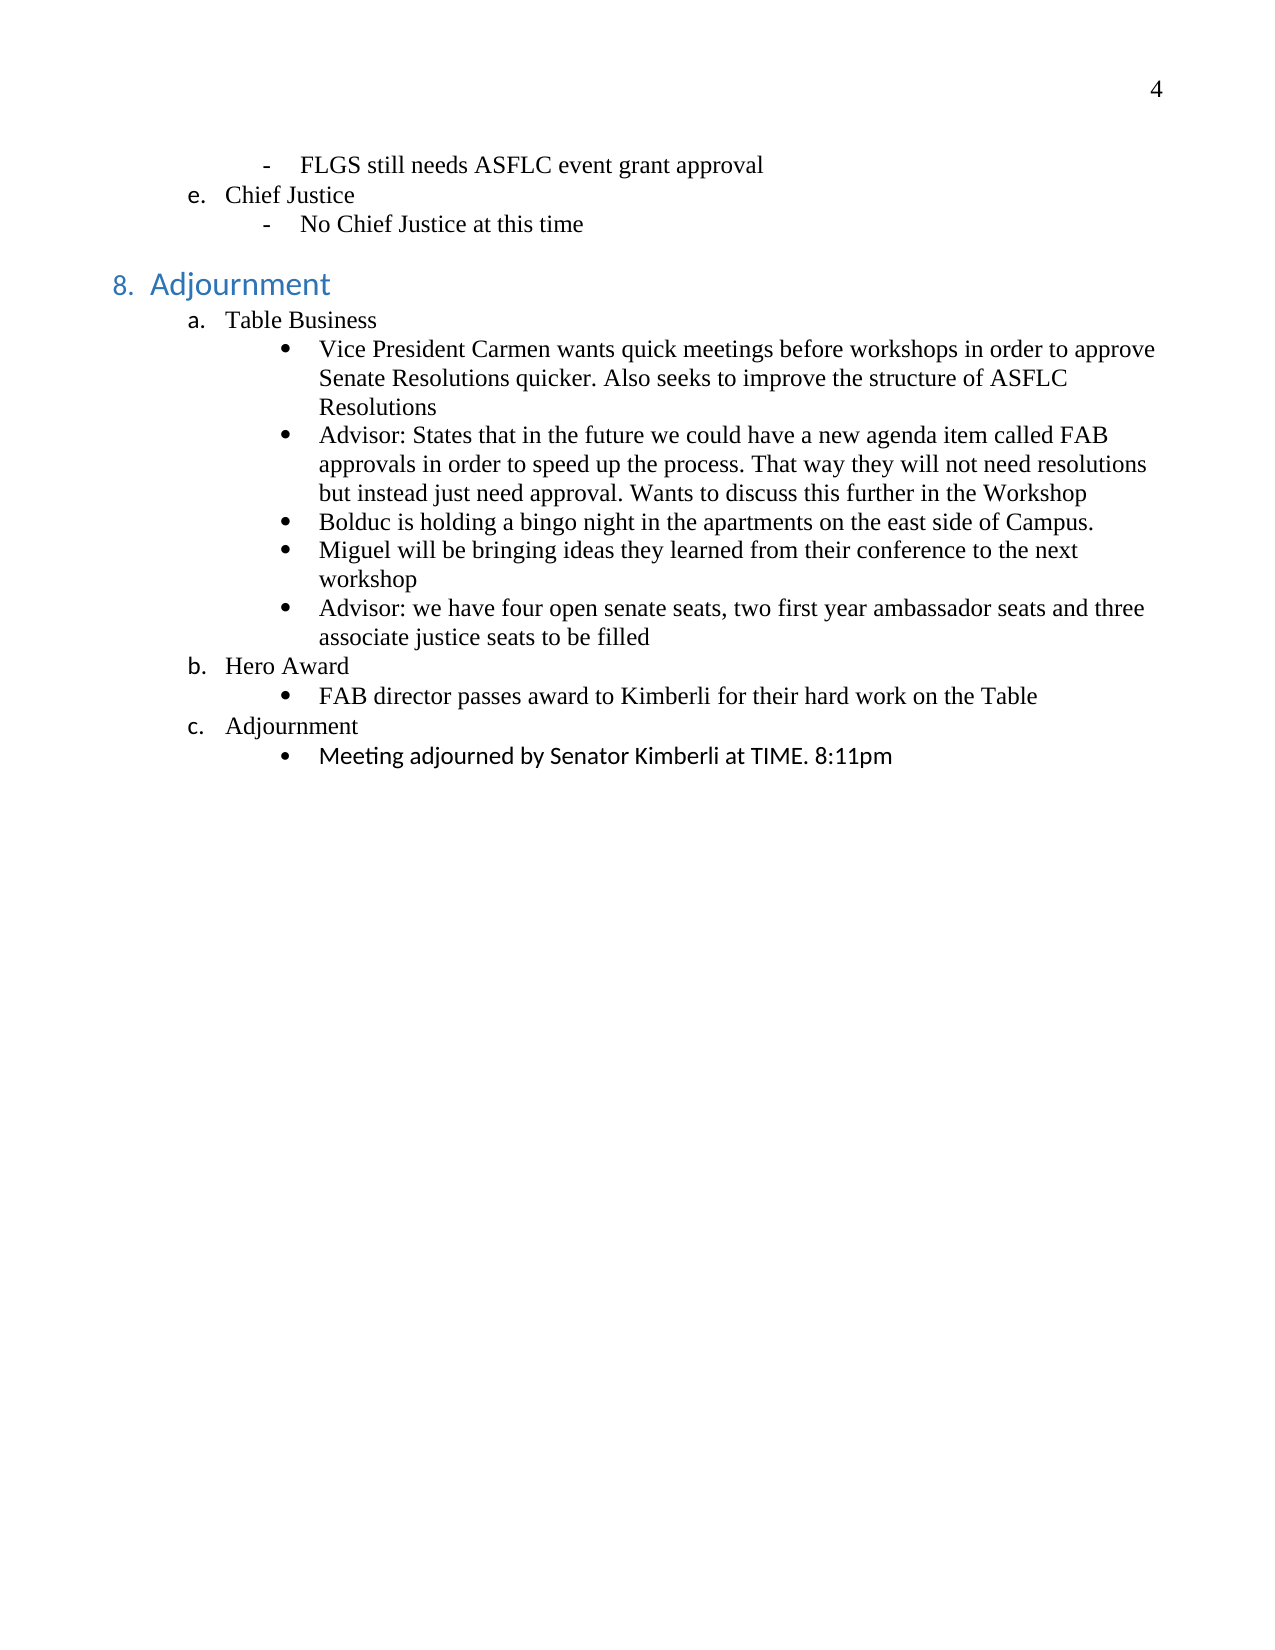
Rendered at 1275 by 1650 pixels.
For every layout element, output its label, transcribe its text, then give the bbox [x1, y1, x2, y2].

list Miguel will be bringing ideas they learned from their conference to the next workshop [281, 536, 1162, 593]
list Chief Justice [187, 179, 1162, 209]
list Meeting adjourned by Senator Kimberli at TIME. 8:11pm [281, 740, 1162, 771]
list Hero Award [187, 651, 1162, 681]
list No Chief Justice at this time [262, 209, 1162, 238]
list Advisor: we have four open senate seats, two first year ambassador seats and three associate justice seats to be filled [281, 593, 1162, 651]
list Vice President Carmen wants quick meetings before workshops in order to approve Senate Resolutions quicker. Also seeks to improve the structure of ASFLC Resolutions [281, 334, 1162, 421]
subtitle Adjournment [112, 263, 1162, 304]
list Bolduc is holding a bingo night in the apartments on the east side of Campus. [281, 507, 1162, 536]
list Advisor: States that in the future we could have a new agenda item called FAB approvals in order to speed up the process. That way they will not need resolutions but instead just need approval. Wants to discuss this further in the Workshop [281, 421, 1162, 507]
list Table Business [187, 304, 1162, 334]
list Adjournment [187, 710, 1162, 740]
list FLGS still needs ASFLC event grant approval [262, 150, 1162, 179]
list FAB director passes award to Kimberli for their hard work on the Table [281, 681, 1162, 710]
